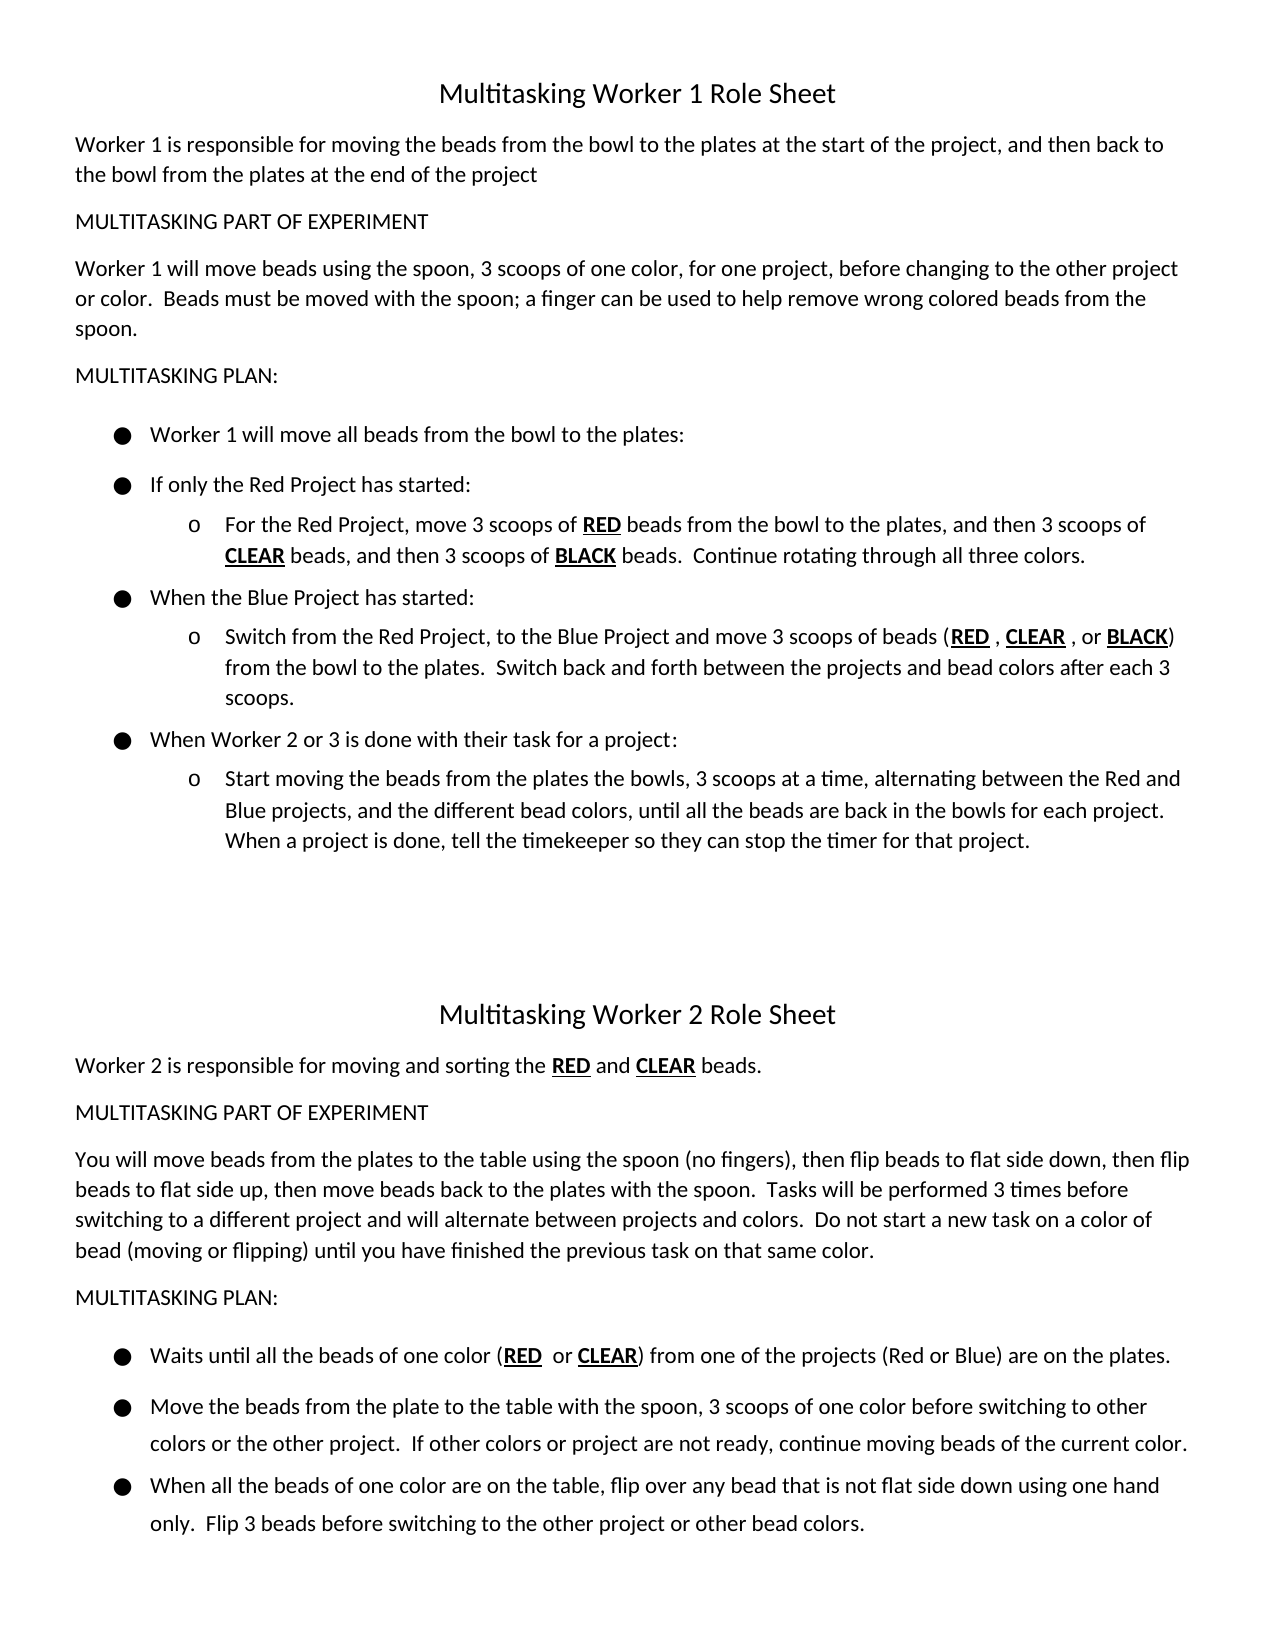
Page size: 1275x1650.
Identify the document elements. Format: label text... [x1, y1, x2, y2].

text MULTITASKING PART OF EXPERIMENT [75, 1098, 1200, 1126]
text MULTITASKING PLAN: [75, 1283, 1200, 1311]
list Worker 1 will move all beads from the bowl to the plates: [112, 408, 1200, 455]
list When Worker 2 or 3 is done with their task for a project: [112, 714, 1200, 761]
list For the Red Project, move 3 scoops of RED beads from the bowl to the plates, and then 3 scoops of CLEAR beads, and then 3 scoops of BLACK beads. Continue rotating through all three colors. [187, 510, 1200, 569]
text Multitasking Worker 1 Role Sheet [75, 75, 1200, 111]
list Start moving the beads from the plates the bowls, 3 scoops at a time, alternating between the Red and Blue projects, and the different bead colors, until all the beads are back in the bowls for each project. When a project is done, tell the timekeeper so they can stop the timer for that project. [187, 764, 1200, 854]
list When all the beads of one color are on the table, flip over any bead that is not flat side down using one hand only. Flip 3 beads before switching to the other project or other bead colors. [112, 1460, 1200, 1537]
text Multitasking Worker 2 Role Sheet [75, 996, 1200, 1032]
list Move the beads from the plate to the table with the spoon, 3 scoops of one color before switching to other colors or the other project. If other colors or project are not ready, continue moving beads of the current color. [112, 1380, 1200, 1457]
list Switch from the Red Project, to the Blue Project and move 3 scoops of beads (RED , CLEAR , or BLACK) from the bowl to the plates. Switch back and forth between the projects and bead colors after each 3 scoops. [187, 622, 1200, 712]
text MULTITASKING PLAN: [75, 361, 1200, 389]
text Worker 1 is responsible for moving the beads from the bowl to the plates at the start of the project, and then back to the bowl from the plates at the end of the project [75, 130, 1200, 188]
list If only the Red Project has started: [112, 459, 1200, 506]
text Worker 2 is responsible for moving and sorting the RED and CLEAR beads. [75, 1051, 1200, 1079]
list When the Blue Project has started: [112, 571, 1200, 618]
text Worker 1 will move beads using the spoon, 3 scoops of one color, for one project, before changing to the other project or color. Beads must be moved with the spoon; a finger can be used to help remove wrong colored beads from the spoon. [75, 254, 1200, 342]
text MULTITASKING PART OF EXPERIMENT [75, 207, 1200, 235]
list Waits until all the beads of one color (RED or CLEAR) from one of the projects (Red or Blue) are on the plates. [112, 1329, 1200, 1377]
text You will move beads from the plates to the table using the spoon (no fingers), then flip beads to flat side down, then flip beads to flat side up, then move beads back to the plates with the spoon. Tasks will be performed 3 times before switching to a different project and will alternate between projects and colors. Do not start a new task on a color of bead (moving or flipping) until you have finished the previous task on that same color. [75, 1145, 1200, 1264]
